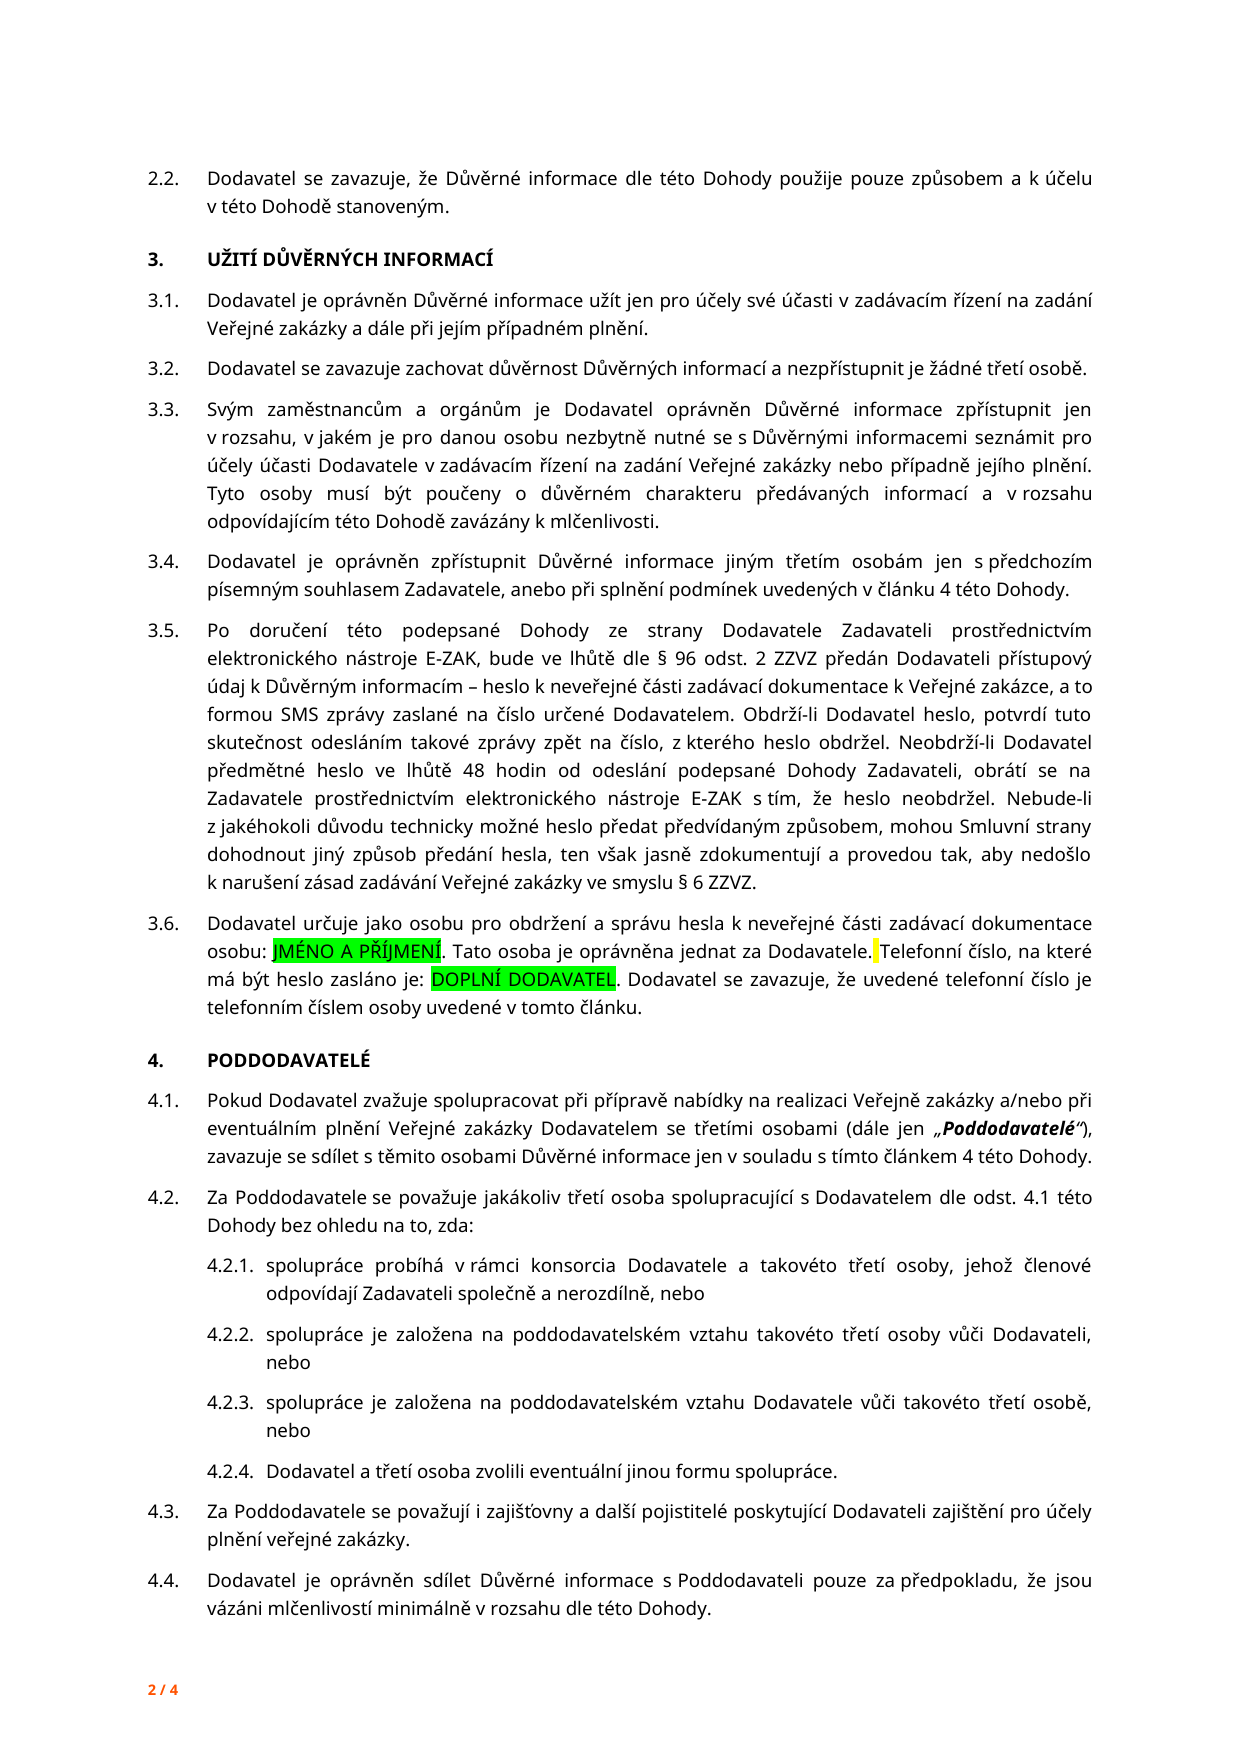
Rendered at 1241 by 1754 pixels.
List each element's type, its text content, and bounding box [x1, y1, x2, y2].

text spolupráce je založena na poddodavatelském vztahu takovéto třetí osoby vůči Dodavateli, nebo [207, 1321, 1092, 1375]
text spolupráce probíhá v rámci konsorcia Dodavatele a takovéto třetí osoby, jehož členové odpovídají Zadavateli společně a nerozdílně, nebo [207, 1253, 1092, 1306]
text UŽITÍ DŮVĚRNÝCH INFORMACÍ [148, 246, 1092, 272]
text Pokud Dodavatel zvažuje spolupracovat při přípravě nabídky na realizaci Veřejně zakázky a/nebo při eventuálním plnění Veřejné zakázky Dodavatelem se třetími osobami (dále jen „Poddodavatelé“), zavazuje se sdílet s těmito osobami Důvěrné informace jen v souladu s tímto článkem 4 této Dohody. [148, 1087, 1092, 1169]
text Dodavatel se zavazuje, že Důvěrné informace dle této Dohody použije pouze způsobem a k účelu v této Dohodě stanoveným. [148, 165, 1092, 219]
text PODDODAVATELÉ [148, 1047, 1092, 1072]
text Dodavatel určuje jako osobu pro obdržení a správu hesla k neveřejné části zadávací dokumentace osobu: JMÉNO A PŘÍJMENÍ. Tato osoba je oprávněna jednat za Dodavatele. Telefonní číslo, na které má být heslo zasláno je: DOPLNÍ DODAVATEL. Dodavatel se zavazuje, že uvedené telefonní číslo je telefonním číslem osoby uvedené v tomto článku. [148, 910, 1092, 1019]
text Dodavatel je oprávněn Důvěrné informace užít jen pro účely své účasti v zadávacím řízení na zadání Veřejné zakázky a dále při jejím případném plnění. [148, 287, 1092, 341]
text Dodavatel je oprávněn sdílet Důvěrné informace s Poddodavateli pouze za předpokladu, že jsou vázáni mlčenlivostí minimálně v rozsahu dle této Dohody. [148, 1567, 1092, 1621]
text spolupráce je založena na poddodavatelském vztahu Dodavatele vůči takovéto třetí osobě, nebo [207, 1390, 1092, 1443]
text Za Poddodavatele se považují i zajišťovny a další pojistitelé poskytující Dodavateli zajištění pro účely plnění veřejné zakázky. [148, 1499, 1092, 1552]
text Po doručení této podepsané Dohody ze strany Dodavatele Zadavateli prostřednictvím elektronického nástroje E-ZAK, bude ve lhůtě dle § 96 odst. 2 ZZVZ předán Dodavateli přístupový údaj k Důvěrným informacím – heslo k neveřejné části zadávací dokumentace k Veřejné zakázce, a to formou SMS zprávy zaslané na číslo určené Dodavatelem. Obdrží-li Dodavatel heslo, potvrdí tuto skutečnost odesláním takové zprávy zpět na číslo, z kterého heslo obdržel. Neobdrží-li Dodavatel předmětné heslo ve lhůtě 48 hodin od odeslání podepsané Dohody Zadavateli, obrátí se na Zadavatele prostřednictvím elektronického nástroje E-ZAK s tím, že heslo neobdržel. Nebude-li z jakéhokoli důvodu technicky možné heslo předat předvídaným způsobem, mohou Smluvní strany dohodnout jiný způsob předání hesla, ten však jasně zdokumentují a provedou tak, aby nedošlo k narušení zásad zadávání Veřejné zakázky ve smyslu § 6 ZZVZ. [148, 617, 1092, 895]
text Za Poddodavatele se považuje jakákoliv třetí osoba spolupracující s Dodavatelem dle odst. 4.1 této Dohody bez ohledu na to, zda: [148, 1184, 1092, 1238]
text Dodavatel a třetí osoba zvolili eventuální jinou formu spolupráce. [207, 1458, 1092, 1484]
text Svým zaměstnancům a orgánům je Dodavatel oprávněn Důvěrné informace zpřístupnit jen v rozsahu, v jakém je pro danou osobu nezbytně nutné se s Důvěrnými informacemi seznámit pro účely účasti Dodavatele v zadávacím řízení na zadání Veřejné zakázky nebo případně jejího plnění. Tyto osoby musí být poučeny o důvěrném charakteru předávaných informací a v rozsahu odpovídajícím této Dohodě zavázány k mlčenlivosti. [148, 396, 1092, 534]
text Dodavatel je oprávněn zpřístupnit Důvěrné informace jiným třetím osobám jen s předchozím písemným souhlasem Zadavatele, anebo při splnění podmínek uvedených v článku 4 této Dohody. [148, 549, 1092, 602]
text Dodavatel se zavazuje zachovat důvěrnost Důvěrných informací a nezpřístupnit je žádné třetí osobě. [148, 356, 1092, 381]
